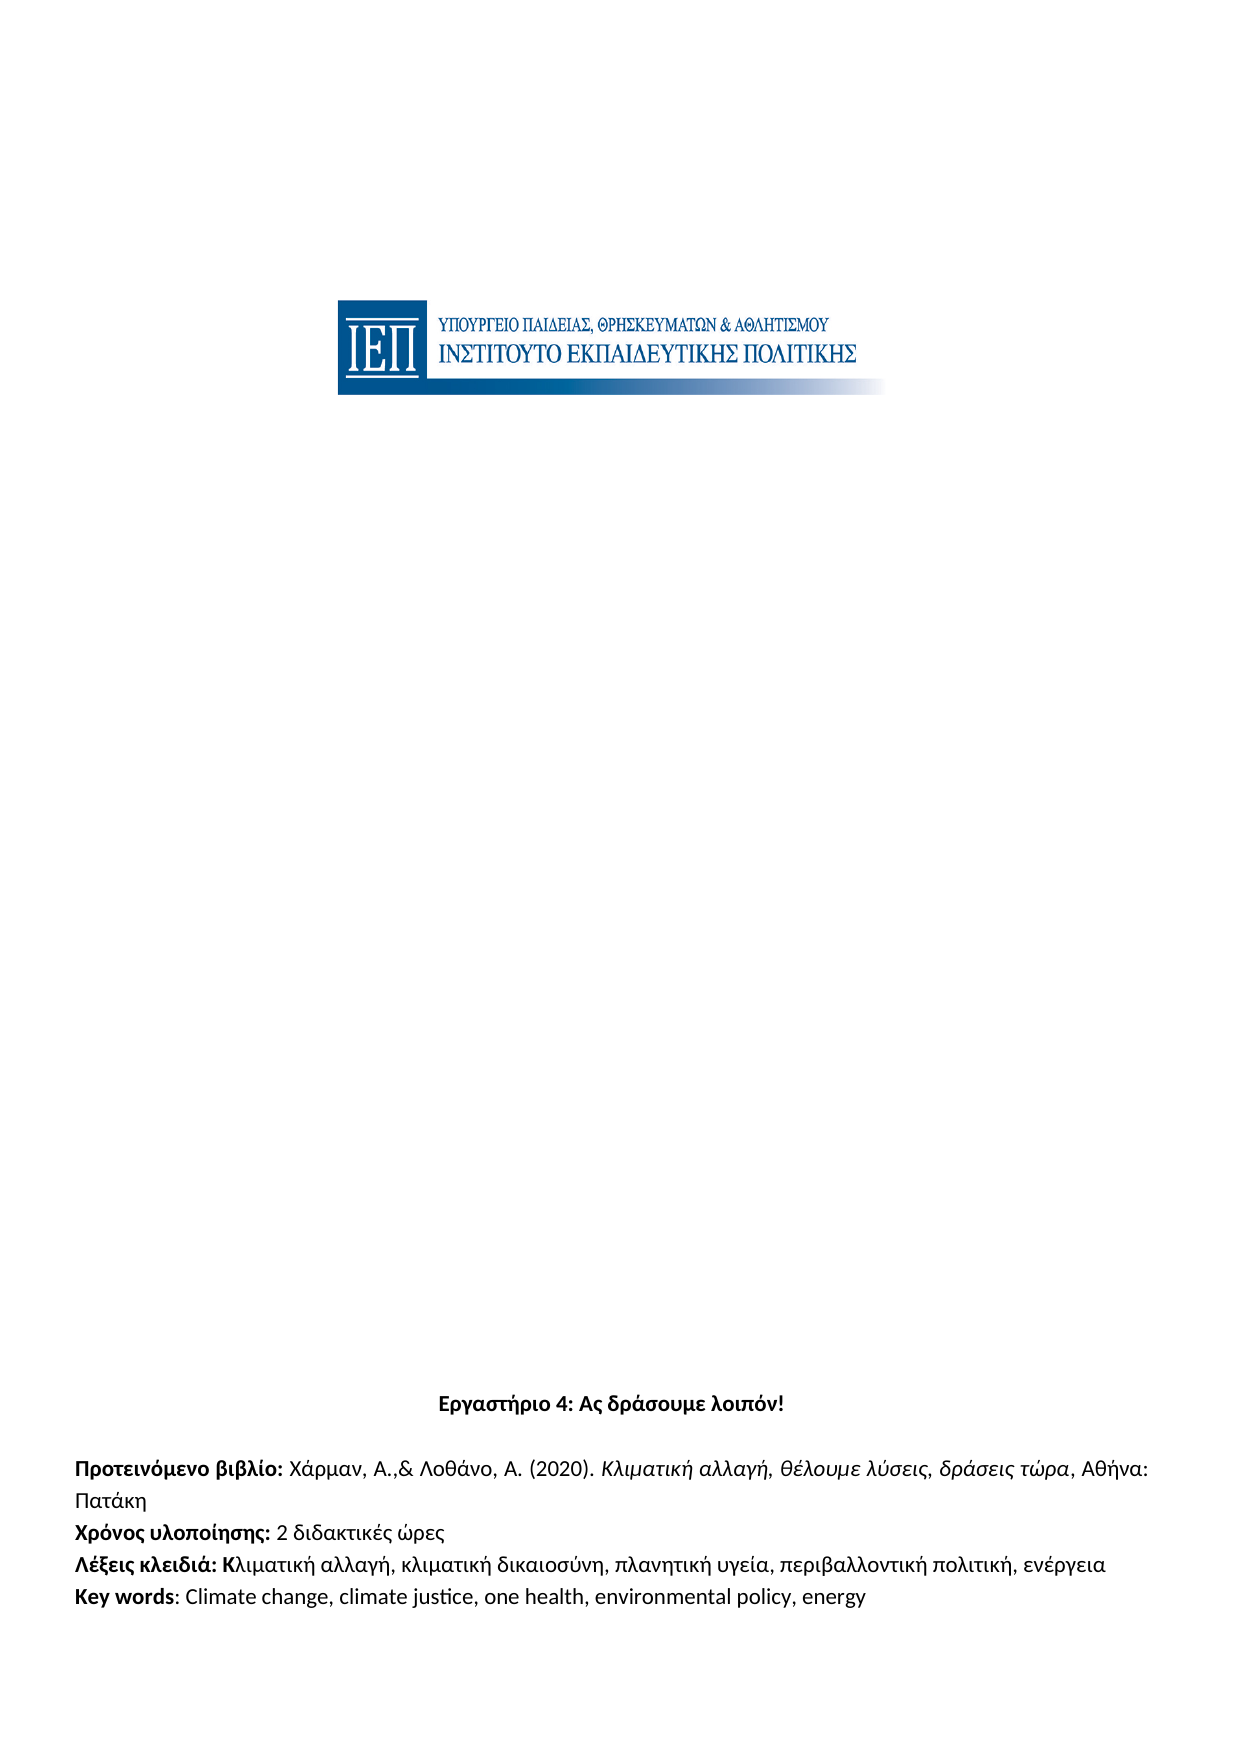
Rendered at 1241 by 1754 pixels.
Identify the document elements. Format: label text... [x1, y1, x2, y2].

text Λέξεις κλειδιά: Κλιματική αλλαγή, κλιματική δικαιοσύνη, πλανητική υγεία, περιβαλλοντική πολιτική, ενέργεια [75, 1550, 1148, 1578]
text Χρόνος υλοποίησης: 2 διδακτικές ώρες [75, 1518, 1148, 1546]
picture [337, 300, 886, 395]
text Εργαστήριο 4: Ας δράσουμε λοιπόν! [75, 1389, 1148, 1417]
text Προτεινόμενο βιβλίο: Χάρμαν, Α.,& Λοθάνο, Α. (2020). Κλιματική αλλαγή, θέλουμε λύσεις, δράσεις τώρα, Αθήνα: Πατάκη [75, 1454, 1148, 1514]
text Key words: Climate change, climate justice, one health, environmental policy, energy [75, 1582, 1148, 1610]
